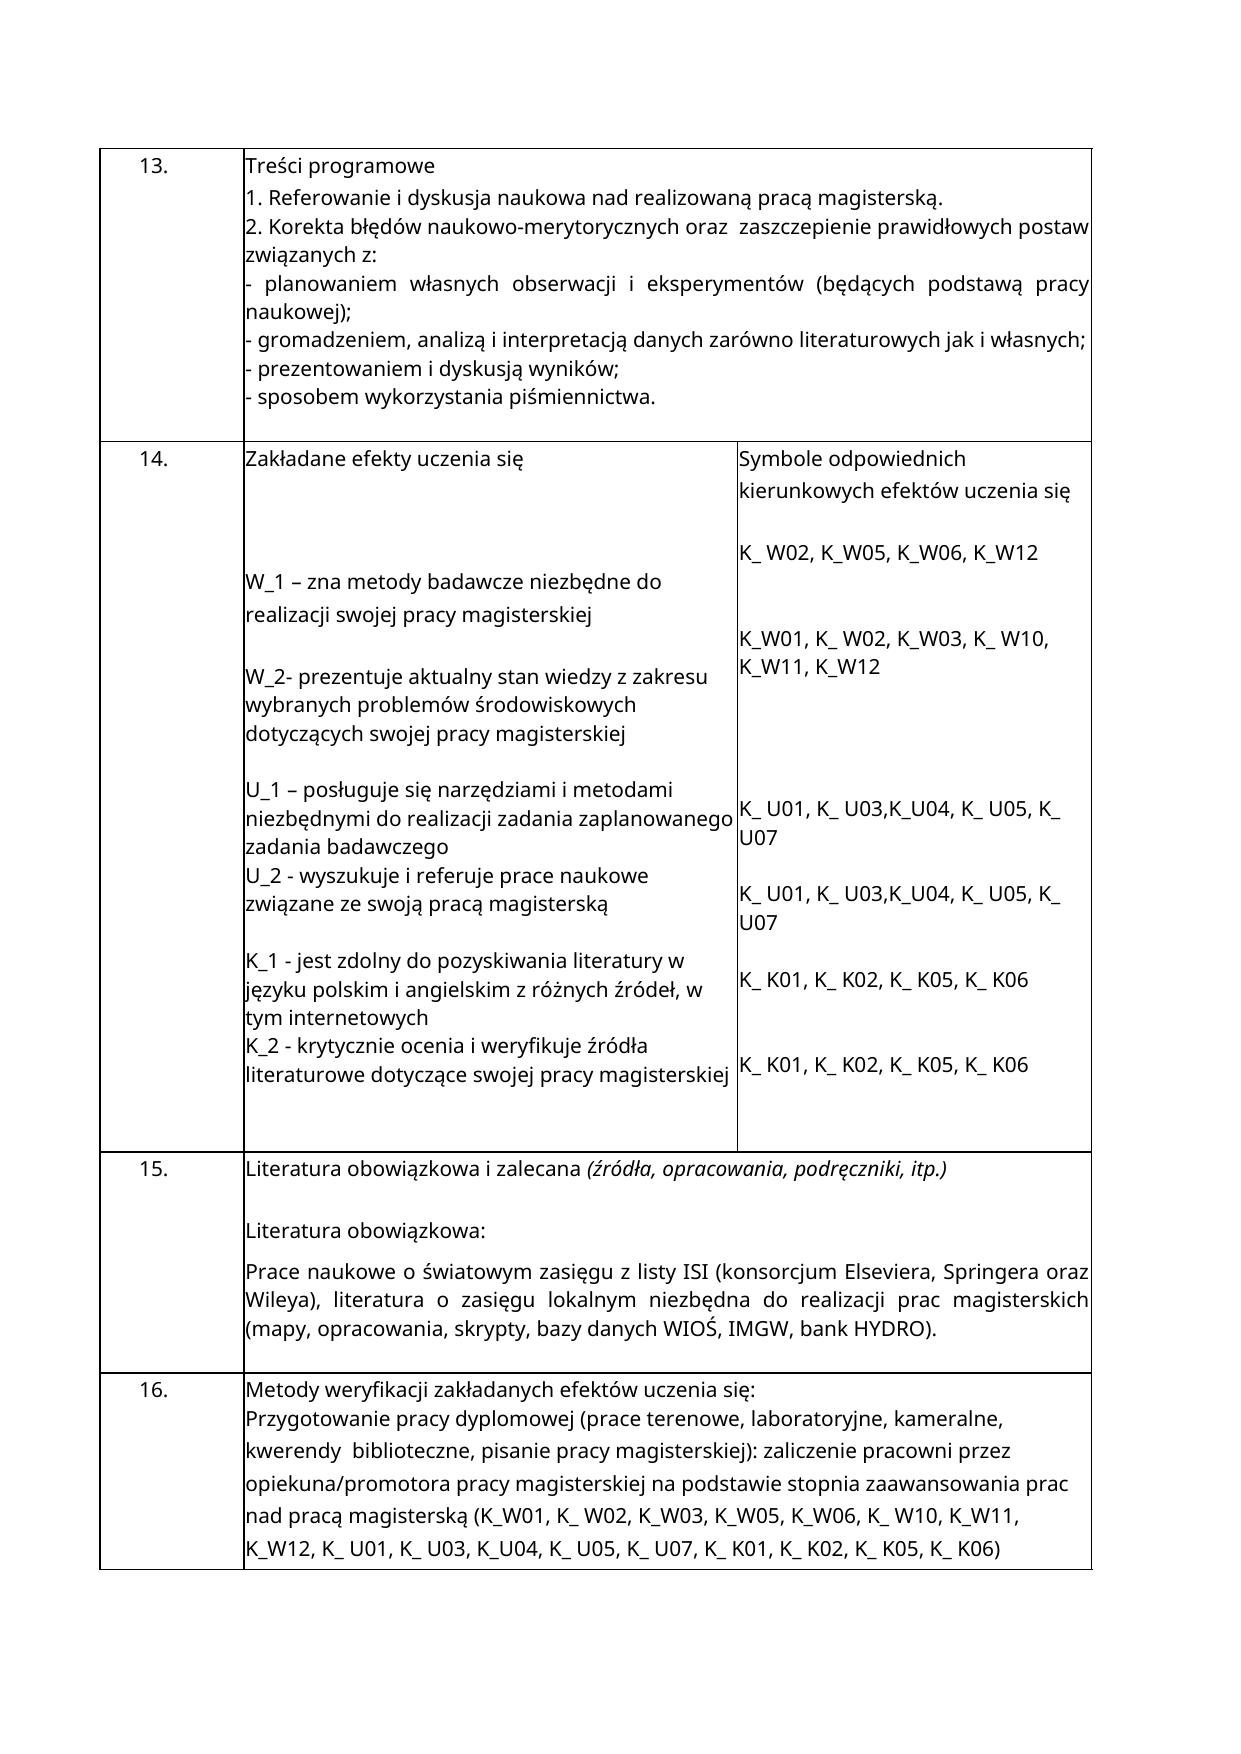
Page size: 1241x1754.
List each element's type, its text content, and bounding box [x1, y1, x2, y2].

table_cell Metody weryfikacji zakładanych efektów uczenia się: Przygotowanie pracy dyplomowej (prace terenowe, laboratoryjne, kameralne, kwerendy biblioteczne, pisanie pracy magisterskiej): zaliczenie pracowni przez opiekuna/promotora pracy magisterskiej na podstawie stopnia zaawansowania prac nad pracą magisterską (K_W01, K_ W02, K_W03, K_W05, K_W06, K_ W10, K_W11, K_W12, K_ U01, K_ U03, K_U04, K_ U05, K_ U07, K_ K01, K_ K02, K_ K05, K_ K06) [245, 1374, 1091, 1568]
table_cell Treści programowe 1. Referowanie i dyskusja naukowa nad realizowaną pracą magisterską. 2. Korekta błędów naukowo-merytorycznych oraz zaszczepienie prawidłowych postaw związanych z: - planowaniem własnych obserwacji i eksperymentów (będących podstawą pracy naukowej); - gromadzeniem, analizą i interpretacją danych zarówno literaturowych jak i własnych; - prezentowaniem i dyskusją wyników; - sposobem wykorzystania piśmiennictwa. [245, 149, 1091, 441]
table_cell [101, 442, 243, 1151]
table_cell Symbole odpowiednich kierunkowych efektów uczenia się K_ W02, K_W05, K_W06, K_W12 K_W01, K_ W02, K_W03, K_ W10, K_W11, K_W12 K_ U01, K_ U03,K_U04, K_ U05, K_ U07 K_ U01, K_ U03,K_U04, K_ U05, K_ U07 K_ K01, K_ K02, K_ K05, K_ K06 K_ K01, K_ K02, K_ K05, K_ K06 [738, 442, 1091, 1151]
table_cell Zakładane efekty uczenia się W_1 – zna metody badawcze niezbędne do realizacji swojej pracy magisterskiej W_2- prezentuje aktualny stan wiedzy z zakresu wybranych problemów środowiskowych dotyczących swojej pracy magisterskiej U_1 – posługuje się narzędziami i metodami niezbędnymi do realizacji zadania zaplanowanego zadania badawczego U_2 - wyszukuje i referuje prace naukowe związane ze swoją pracą magisterską K_1 - jest zdolny do pozyskiwania literatury w języku polskim i angielskim z różnych źródeł, w tym internetowych K_2 - krytycznie ocenia i weryfikuje źródła literaturowe dotyczące swojej pracy magisterskiej [245, 442, 737, 1151]
table_cell [101, 1374, 243, 1568]
table_cell Literatura obowiązkowa i zalecana (źródła, opracowania, podręczniki, itp.) Literatura obowiązkowa: Prace naukowe o światowym zasięgu z listy ISI (konsorcjum Elseviera, Springera oraz Wileya), literatura o zasięgu lokalnym niezbędna do realizacji prac magisterskich (mapy, opracowania, skrypty, bazy danych WIOŚ, IMGW, bank HYDRO). [245, 1153, 1091, 1372]
table_cell [101, 149, 243, 441]
table_cell [101, 1153, 243, 1372]
